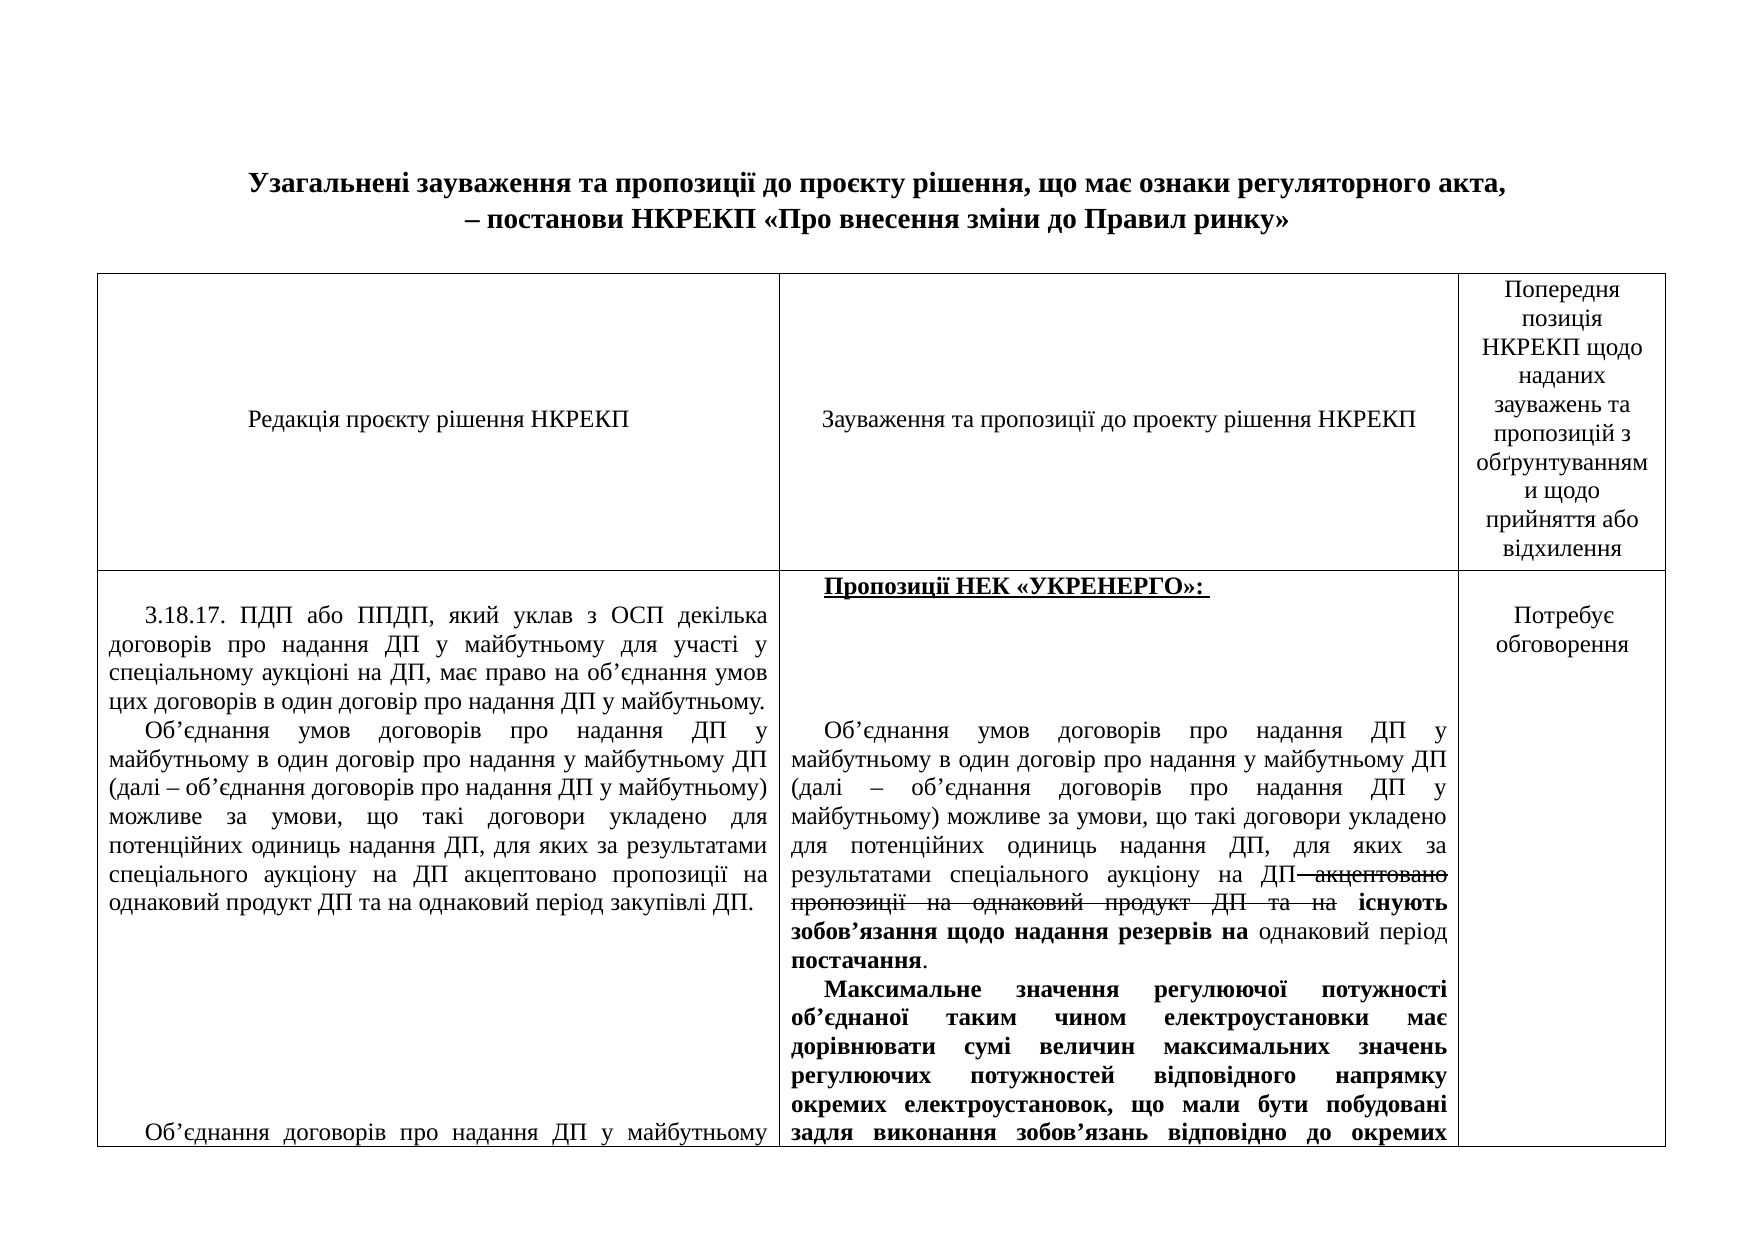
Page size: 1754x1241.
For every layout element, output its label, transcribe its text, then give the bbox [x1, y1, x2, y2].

text Узагальнені зауваження та пропозиції до проєкту рішення, що має ознаки регуляторного акта, [71, 165, 1683, 199]
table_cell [1459, 571, 1665, 1146]
table_header Редакція проєкту рішення НКРЕКП [98, 274, 779, 570]
text – постанови НКРЕКП «Про внесення зміни до Правил ринку» [71, 201, 1683, 235]
table_header Попередня позиція НКРЕКП щодо наданих зауважень та пропозицій з обґрунтуваннями щодо прийняття або відхилення [1459, 274, 1665, 570]
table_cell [98, 571, 779, 1146]
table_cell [780, 571, 1458, 1146]
table_header Зауваження та пропозиції до проекту рішення НКРЕКП [780, 274, 1458, 570]
